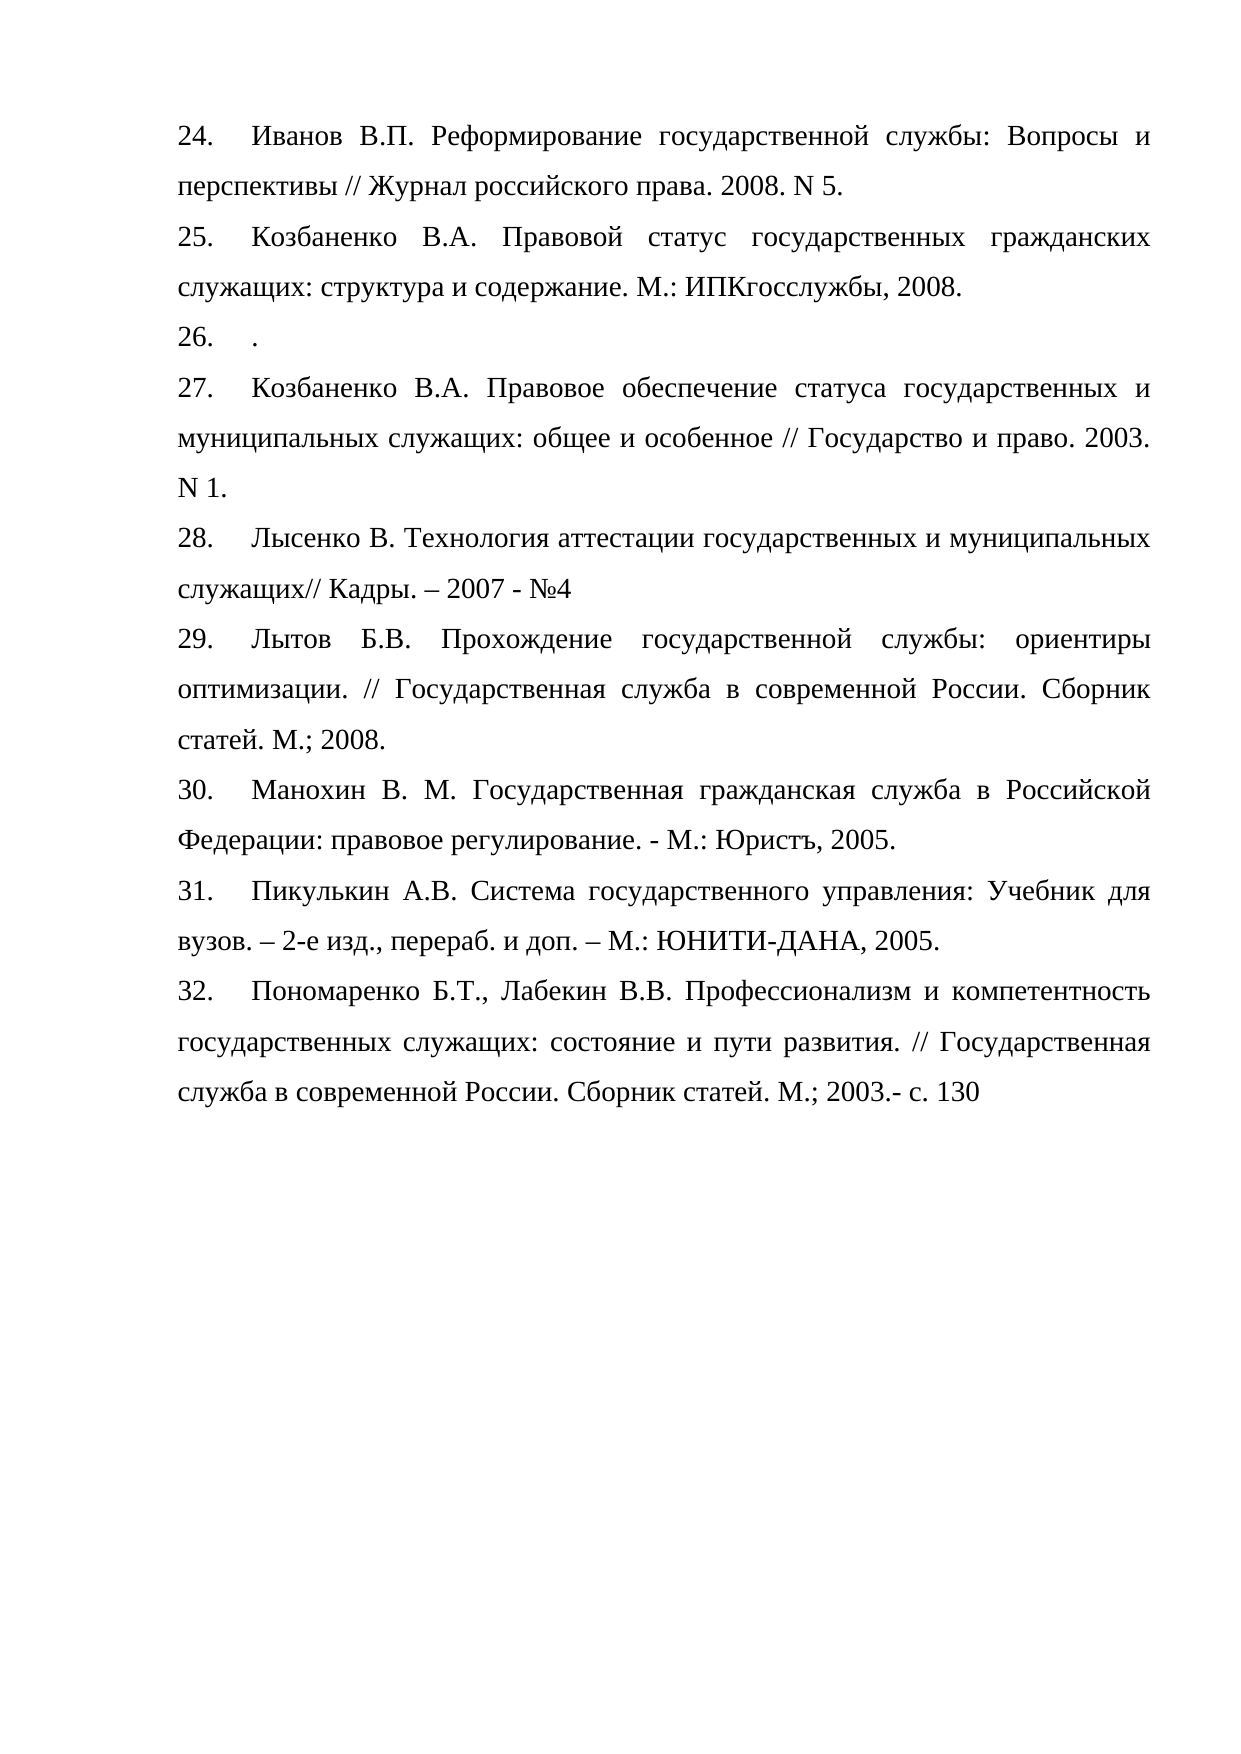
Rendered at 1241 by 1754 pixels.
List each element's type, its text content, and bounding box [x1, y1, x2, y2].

list Манохин В. М. Государственная гражданская служба в Российской Федерации: правовое регулирование. - М.: Юристъ, 2005. [177, 772, 1152, 856]
list Козбаненко В.А. Правовой статус государственных гражданских служащих: структура и содержание. М.: ИПКгосслужбы, 2008. [177, 219, 1152, 303]
list Пономаренко Б.Т., Лабекин В.В. Профессионализм и компетентность государственных служащих: состояние и пути развития. // Государственная служба в современной России. Сборник статей. М.; 2003.- с. 130 [177, 973, 1152, 1108]
list Лытов Б.В. Прохождение государственной службы: ориентиры оптимизации. // Государственная служба в современной России. Сборник статей. М.; 2008. [177, 621, 1152, 755]
list Лысенко В. Технология аттестации государственных и муниципальных служащих// Кадры. – 2007 - №4 [177, 521, 1152, 604]
list Пикулькин А.В. Система государственного управления: Учебник для вузов. – 2-е изд., перераб. и доп. – М.: ЮНИТИ-ДАНА, 2005. [177, 873, 1152, 957]
list Иванов В.П. Реформирование государственной службы: Вопросы и перспективы // Журнал российского права. 2008. N 5. [177, 118, 1152, 202]
list Козбаненко В.А. Правовое обеспечение статуса государственных и муниципальных служащих: общее и особенное // Государство и право. 2003. N 1. [177, 370, 1152, 504]
list . [177, 319, 1152, 353]
